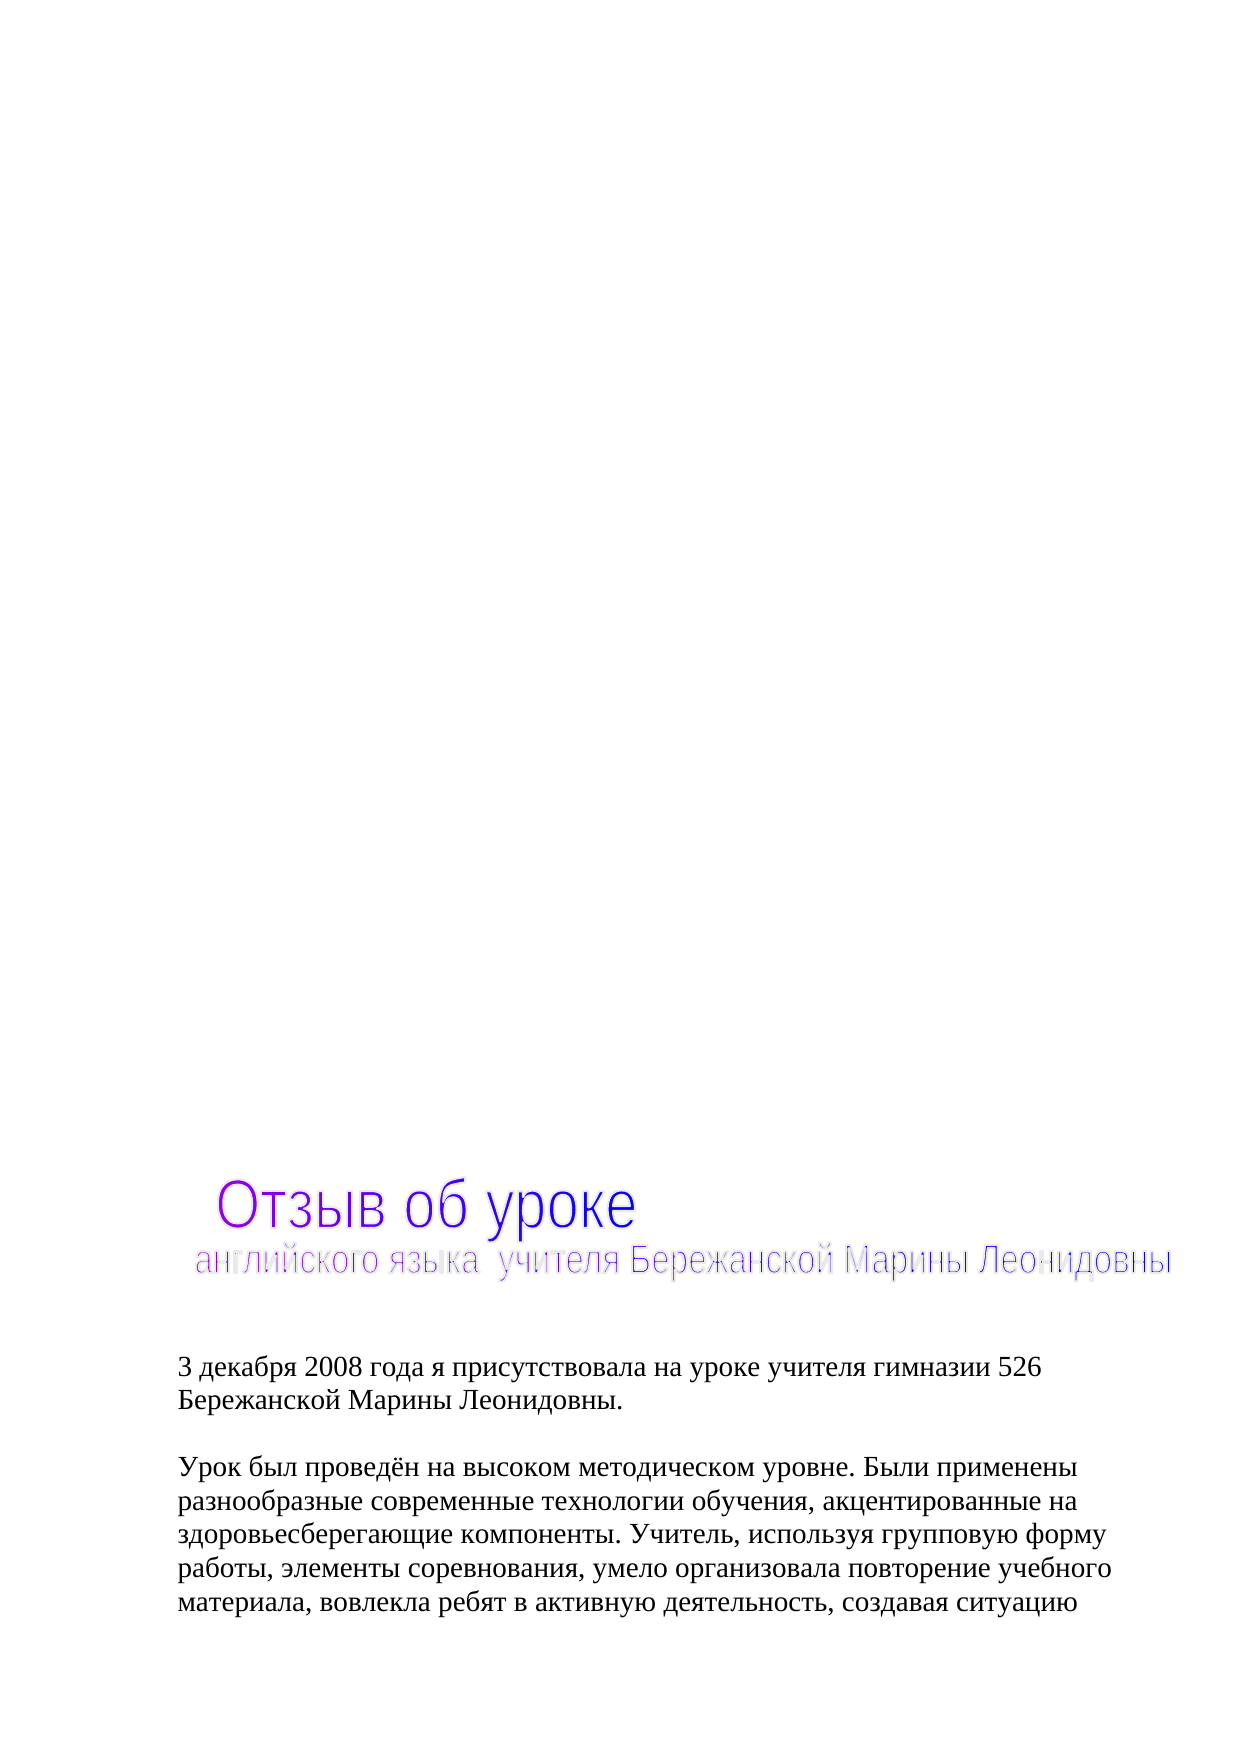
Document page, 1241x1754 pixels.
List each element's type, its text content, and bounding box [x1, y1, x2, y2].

text 3 декабря 2008 года я присутствовала на уроке учителя гимназии 526 Бережанской Марины Леонидовны. [177, 1349, 1152, 1416]
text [177, 1449, 1152, 1617]
